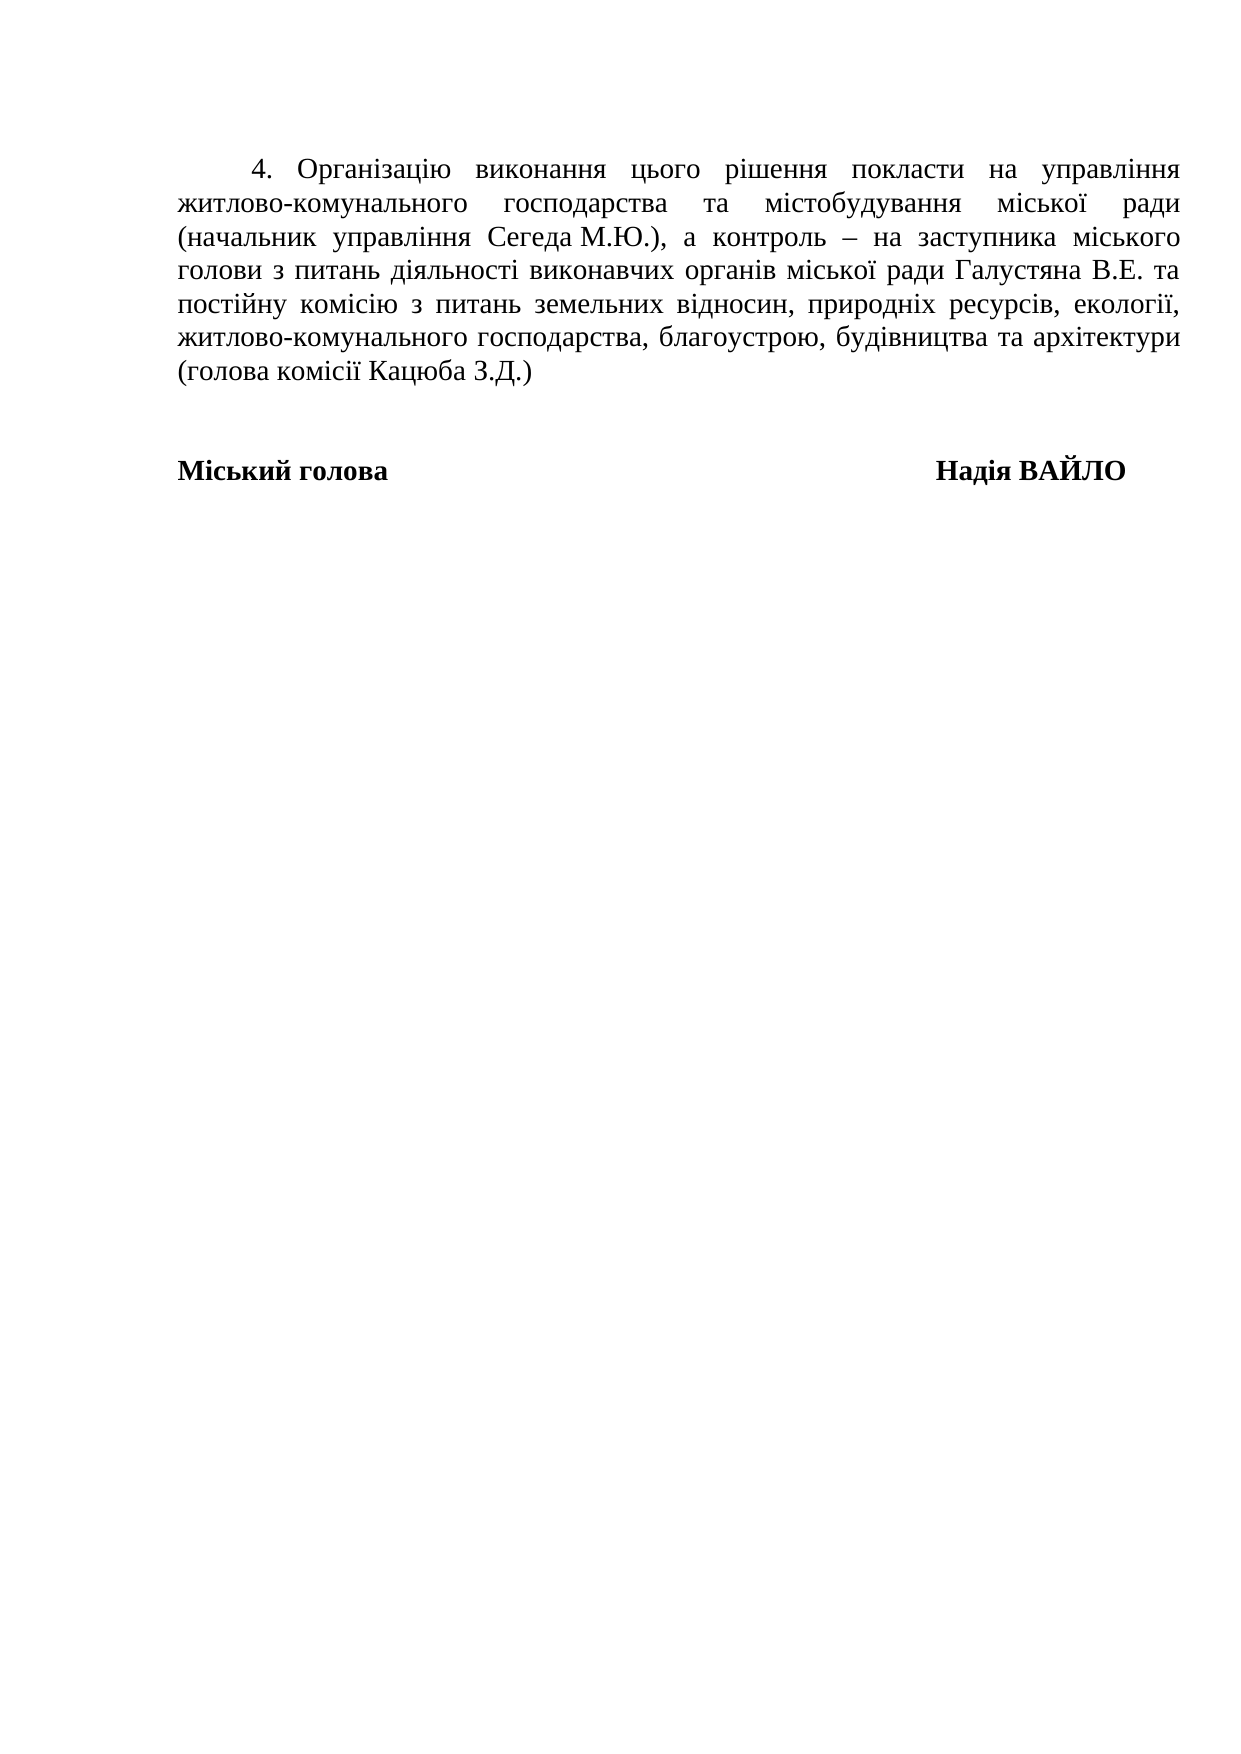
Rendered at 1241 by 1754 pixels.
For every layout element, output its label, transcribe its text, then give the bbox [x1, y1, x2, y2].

text 4. Організацію виконання цього рішення покласти на управління житлово-комунального господарства та містобудування міської ради (начальник управління Сегеда М.Ю.), а контроль – на заступника міського голови з питань діяльності виконавчих органів міської ради Галустяна В.Е. та постійну комісію з питань земельних відносин, природніх ресурсів, екології, житлово-комунального господарства, благоустрою, будівництва та архітектури (голова комісії Кацюба З.Д.) [177, 152, 1181, 386]
text Міський голова Надія ВАЙЛО [177, 453, 1181, 487]
